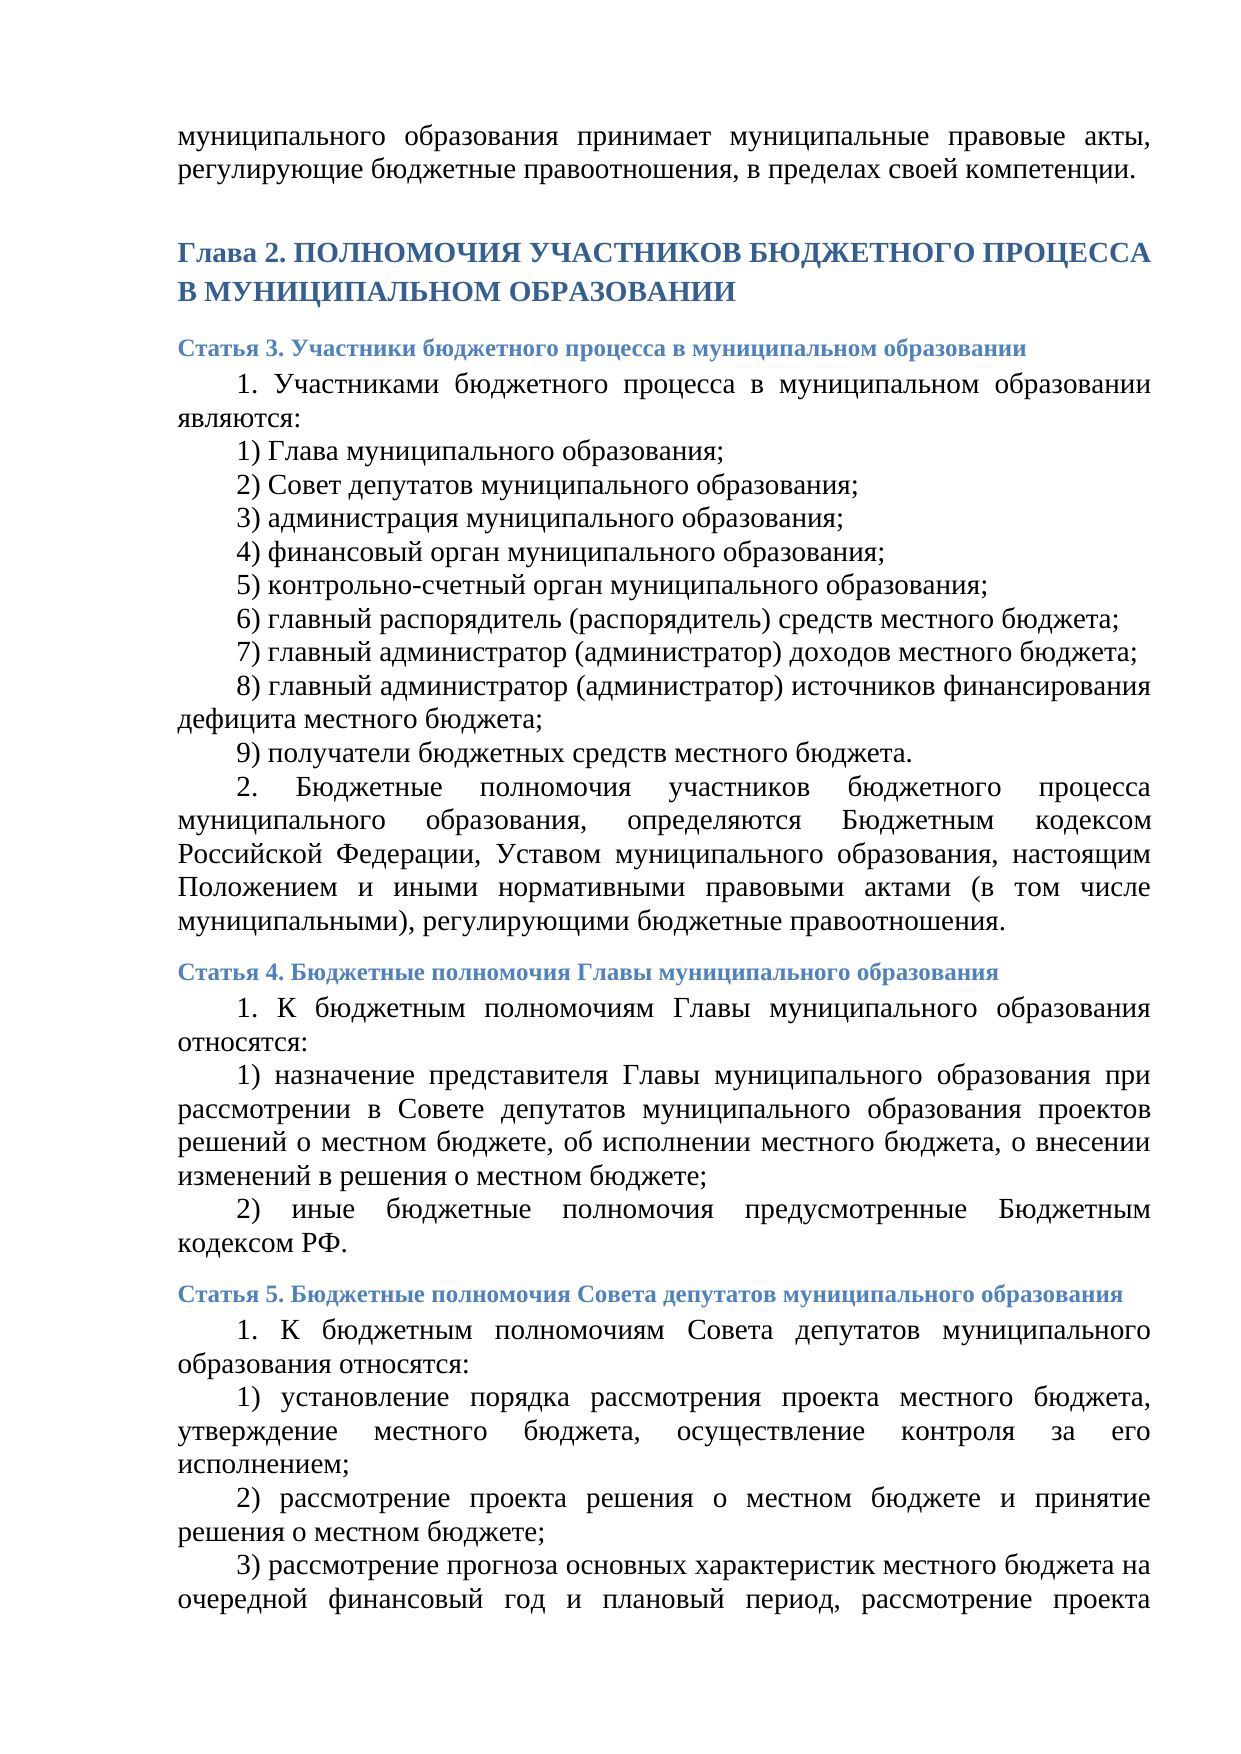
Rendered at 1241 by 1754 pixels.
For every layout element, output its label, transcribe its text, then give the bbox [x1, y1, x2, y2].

text 1. Участниками бюджетного процесса в муниципальном образовании являются: [177, 366, 1152, 433]
subtitle Статья 4. Бюджетные полномочия Главы муниципального образования [177, 957, 1152, 986]
text 1) установление порядка рассмотрения проекта местного бюджета, утверждение местного бюджета, осуществление контроля за его исполнением; [177, 1379, 1152, 1480]
text 1) Глава муниципального образования; [177, 433, 1152, 467]
text 2. Бюджетные полномочия участников бюджетного процесса муниципального образования, определяются Бюджетным кодексом Российской Федерации, Уставом муниципального образования, настоящим Положением и иными нормативными правовыми актами (в том числе муниципальными), регулирующими бюджетные правоотношения. [177, 769, 1152, 936]
text 9) получатели бюджетных средств местного бюджета. [177, 735, 1152, 769]
text 8) главный администратор (администратор) источников финансирования дефицита местного бюджета; [177, 668, 1152, 735]
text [177, 118, 1152, 185]
text 3) администрация муниципального образования; [177, 500, 1152, 534]
text 2) иные бюджетные полномочия предусмотренные Бюджетным кодексом РФ. [177, 1191, 1152, 1258]
subtitle Статья 3. Участники бюджетного процесса в муниципальном образовании [177, 333, 1152, 362]
text 6) главный распорядитель (распорядитель) средств местного бюджета; [177, 601, 1152, 634]
text 2) рассмотрение проекта решения о местном бюджете и принятие решения о местном бюджете; [177, 1480, 1152, 1547]
text 5) контрольно-счетный орган муниципального образования; [177, 567, 1152, 601]
subtitle Статья 5. Бюджетные полномочия Совета депутатов муниципального образования [177, 1279, 1152, 1308]
text 7) главный администратор (администратор) доходов местного бюджета; [177, 634, 1152, 668]
text 2) Совет депутатов муниципального образования; [177, 467, 1152, 500]
text 1. К бюджетным полномочиям Главы муниципального образования относятся: [177, 990, 1152, 1057]
text 1) назначение представителя Главы муниципального образования при рассмотрении в Совете депутатов муниципального образования проектов решений о местном бюджете, об исполнении местного бюджета, о внесении изменений в решения о местном бюджете; [177, 1057, 1152, 1191]
subtitle Глава 2. ПОЛНОМОЧИЯ УЧАСТНИКОВ БЮДЖЕТНОГО ПРОЦЕССА В МУНИЦИПАЛЬНОМ ОБРАЗОВАНИИ [177, 235, 1152, 307]
text 4) финансовый орган муниципального образования; [177, 534, 1152, 567]
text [177, 1547, 1152, 1614]
text 1. К бюджетным полномочиям Совета депутатов муниципального образования относятся: [177, 1312, 1152, 1379]
